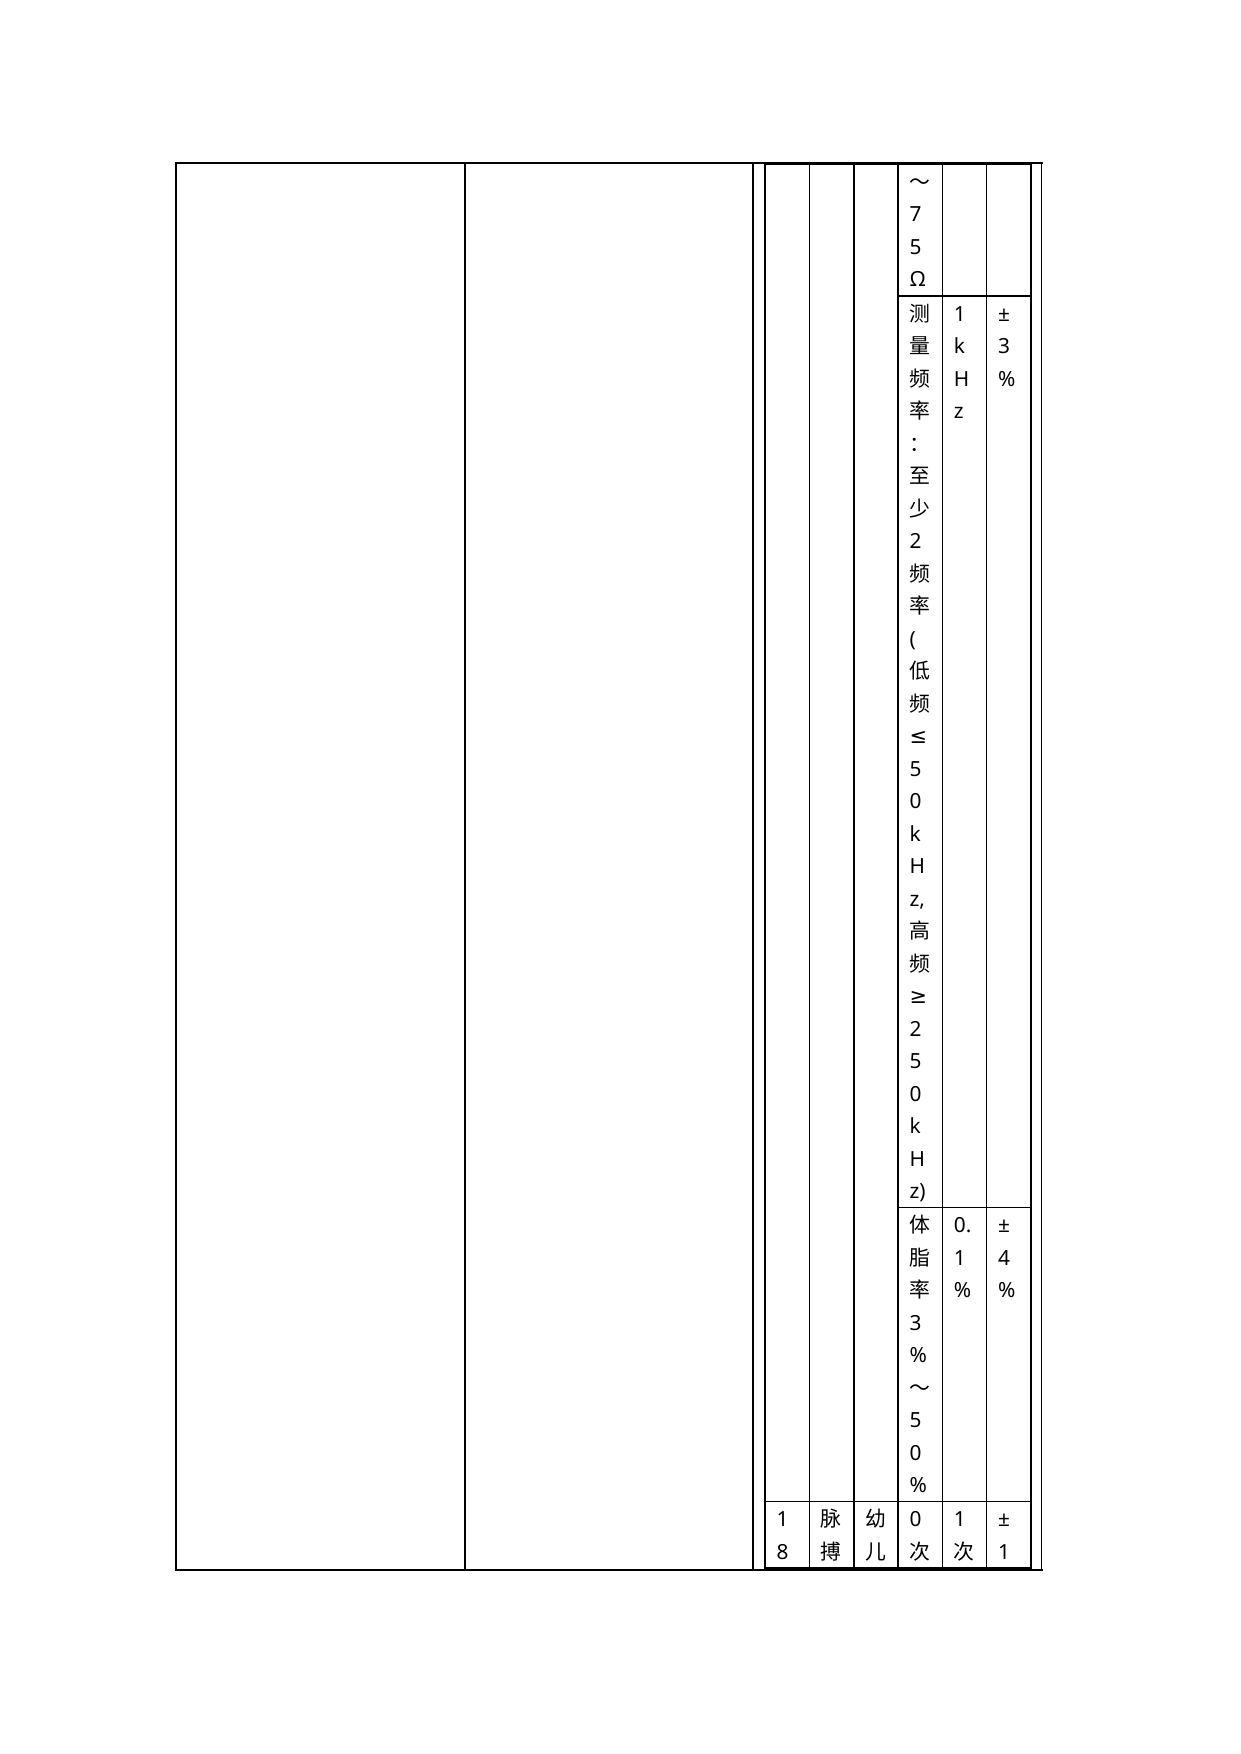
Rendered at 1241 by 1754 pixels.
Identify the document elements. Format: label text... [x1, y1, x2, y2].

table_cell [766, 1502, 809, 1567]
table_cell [943, 297, 986, 1207]
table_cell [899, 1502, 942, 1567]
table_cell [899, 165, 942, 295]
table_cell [766, 165, 809, 1501]
table_cell 2 [177, 164, 464, 1569]
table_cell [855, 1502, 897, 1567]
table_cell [810, 165, 853, 1501]
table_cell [987, 1208, 1030, 1501]
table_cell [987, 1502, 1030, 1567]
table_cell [899, 297, 942, 1207]
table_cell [899, 1208, 942, 1501]
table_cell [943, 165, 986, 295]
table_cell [943, 1208, 986, 1501]
table_cell [466, 164, 752, 1569]
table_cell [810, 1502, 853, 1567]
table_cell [754, 164, 764, 1569]
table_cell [1032, 164, 1041, 1569]
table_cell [855, 165, 897, 1501]
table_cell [987, 297, 1030, 1207]
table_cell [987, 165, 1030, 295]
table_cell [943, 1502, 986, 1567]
